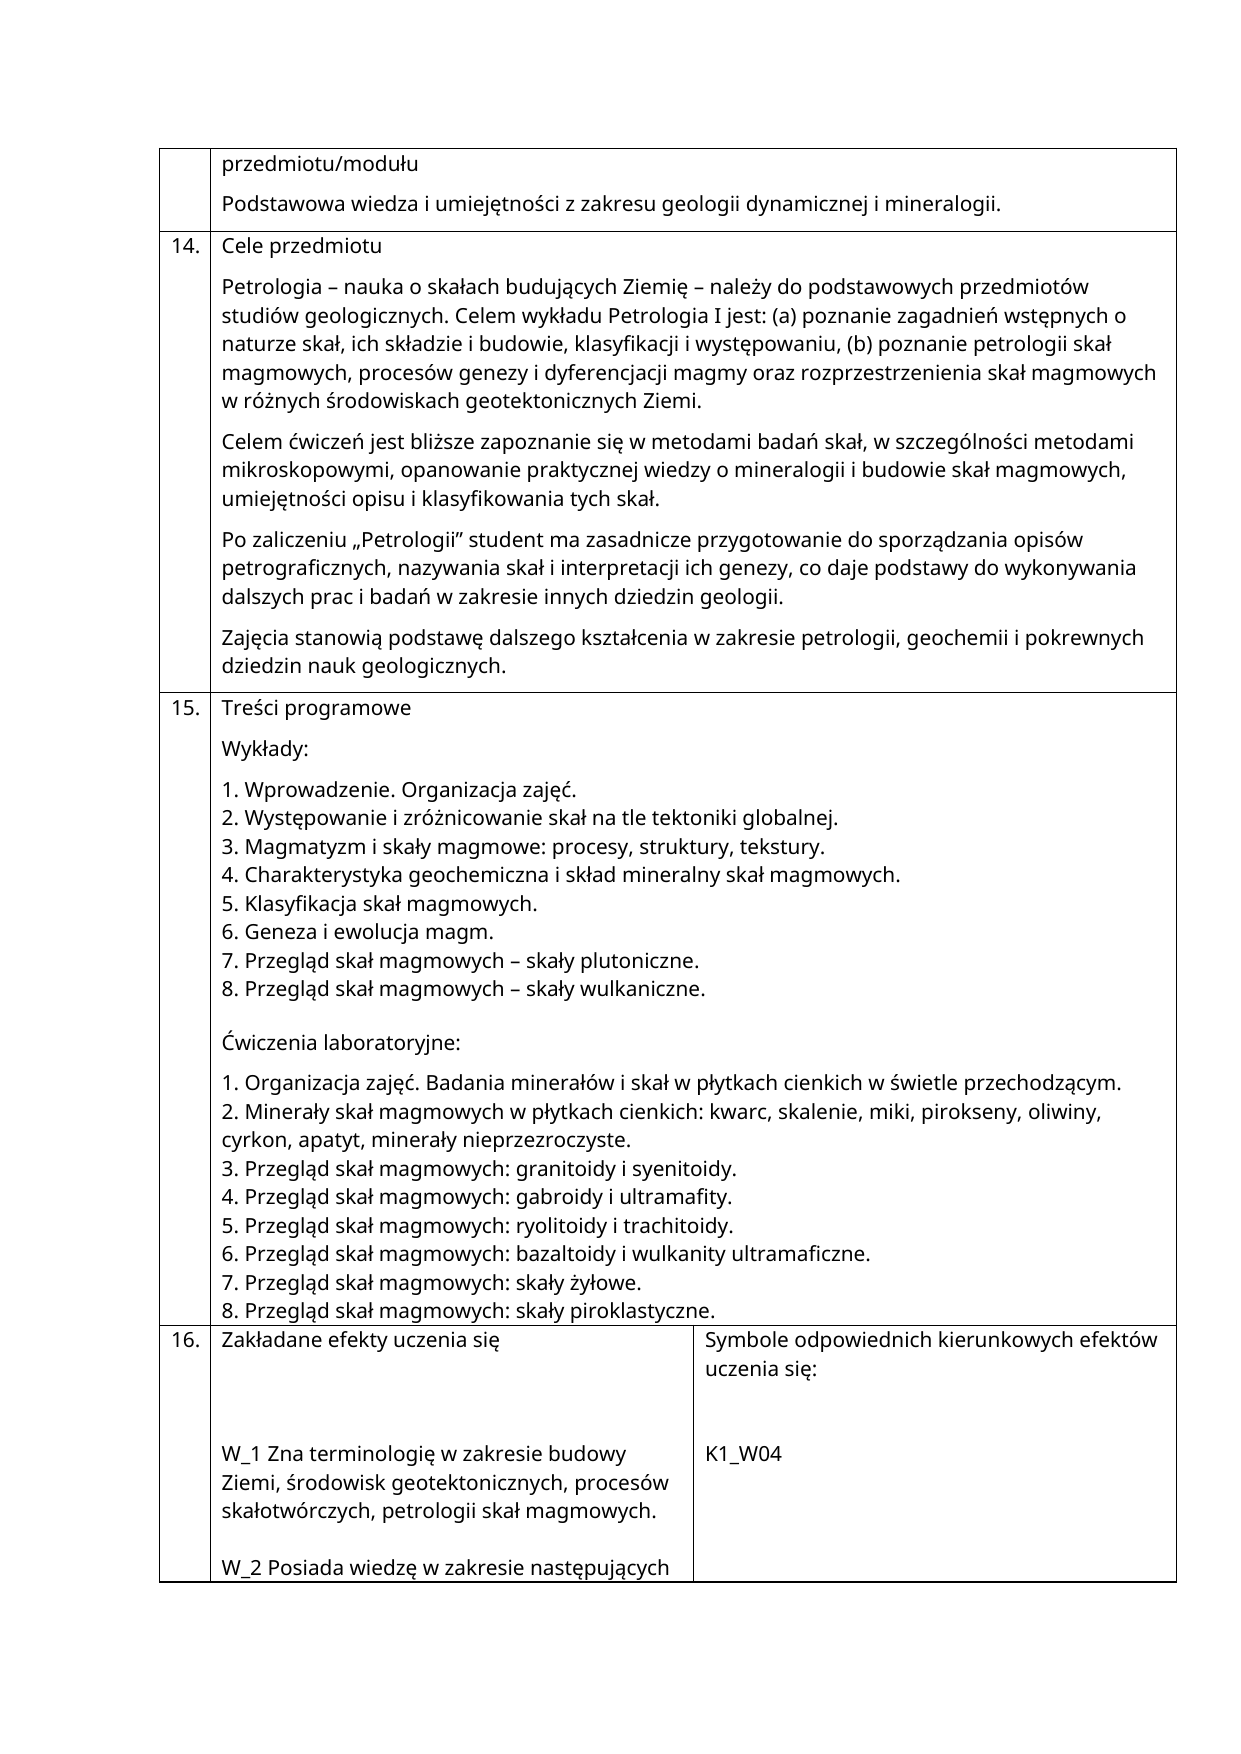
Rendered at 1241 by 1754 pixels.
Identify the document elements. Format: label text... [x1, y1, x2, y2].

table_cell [211, 149, 1176, 231]
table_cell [211, 1326, 693, 1581]
table_cell Treści programowe Wykłady: 1. Wprowadzenie. Organizacja zajęć. 2. Występowanie i zróżnicowanie skał na tle tektoniki globalnej. 3. Magmatyzm i skały magmowe: procesy, struktury, tekstury. 4. Charakterystyka geochemiczna i skład mineralny skał magmowych. 5. Klasyfikacja skał magmowych. 6. Geneza i ewolucja magm. 7. Przegląd skał magmowych – skały plutoniczne. 8. Przegląd skał magmowych – skały wulkaniczne. Ćwiczenia laboratoryjne: 1. Organizacja zajęć. Badania minerałów i skał w płytkach cienkich w świetle przechodzącym. 2. Minerały skał magmowych w płytkach cienkich: kwarc, skalenie, miki, pirokseny, oliwiny, cyrkon, apatyt, minerały nieprzezroczyste. 3. Przegląd skał magmowych: granitoidy i syenitoidy. 4. Przegląd skał magmowych: gabroidy i ultramafity. 5. Przegląd skał magmowych: ryolitoidy i trachitoidy. 6. Przegląd skał magmowych: bazaltoidy i wulkanity ultramaficzne. 7. Przegląd skał magmowych: skały żyłowe. 8. Przegląd skał magmowych: skały piroklastyczne. [211, 693, 1176, 1324]
table_cell Cele przedmiotu Petrologia – nauka o skałach budujących Ziemię – należy do podstawowych przedmiotów studiów geologicznych. Celem wykładu Petrologia I jest: (a) poznanie zagadnień wstępnych o naturze skał, ich składzie i budowie, klasyfikacji i występowaniu, (b) poznanie petrologii skał magmowych, procesów genezy i dyferencjacji magmy oraz rozprzestrzenienia skał magmowych w różnych środowiskach geotektonicznych Ziemi. Celem ćwiczeń jest bliższe zapoznanie się w metodami badań skał, w szczególności metodami mikroskopowymi, opanowanie praktycznej wiedzy o mineralogii i budowie skał magmowych, umiejętności opisu i klasyfikowania tych skał. Po zaliczeniu „Petrologii” student ma zasadnicze przygotowanie do sporządzania opisów petrograficznych, nazywania skał i interpretacji ich genezy, co daje podstawy do wykonywania dalszych prac i badań w zakresie innych dziedzin geologii. Zajęcia stanowią podstawę dalszego kształcenia w zakresie petrologii, geochemii i pokrewnych dziedzin nauk geologicznych. [211, 232, 1176, 692]
table_cell [160, 149, 210, 231]
table_cell [160, 1326, 210, 1581]
table_cell [160, 232, 210, 692]
table_cell [160, 693, 210, 1324]
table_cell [694, 1326, 1176, 1581]
